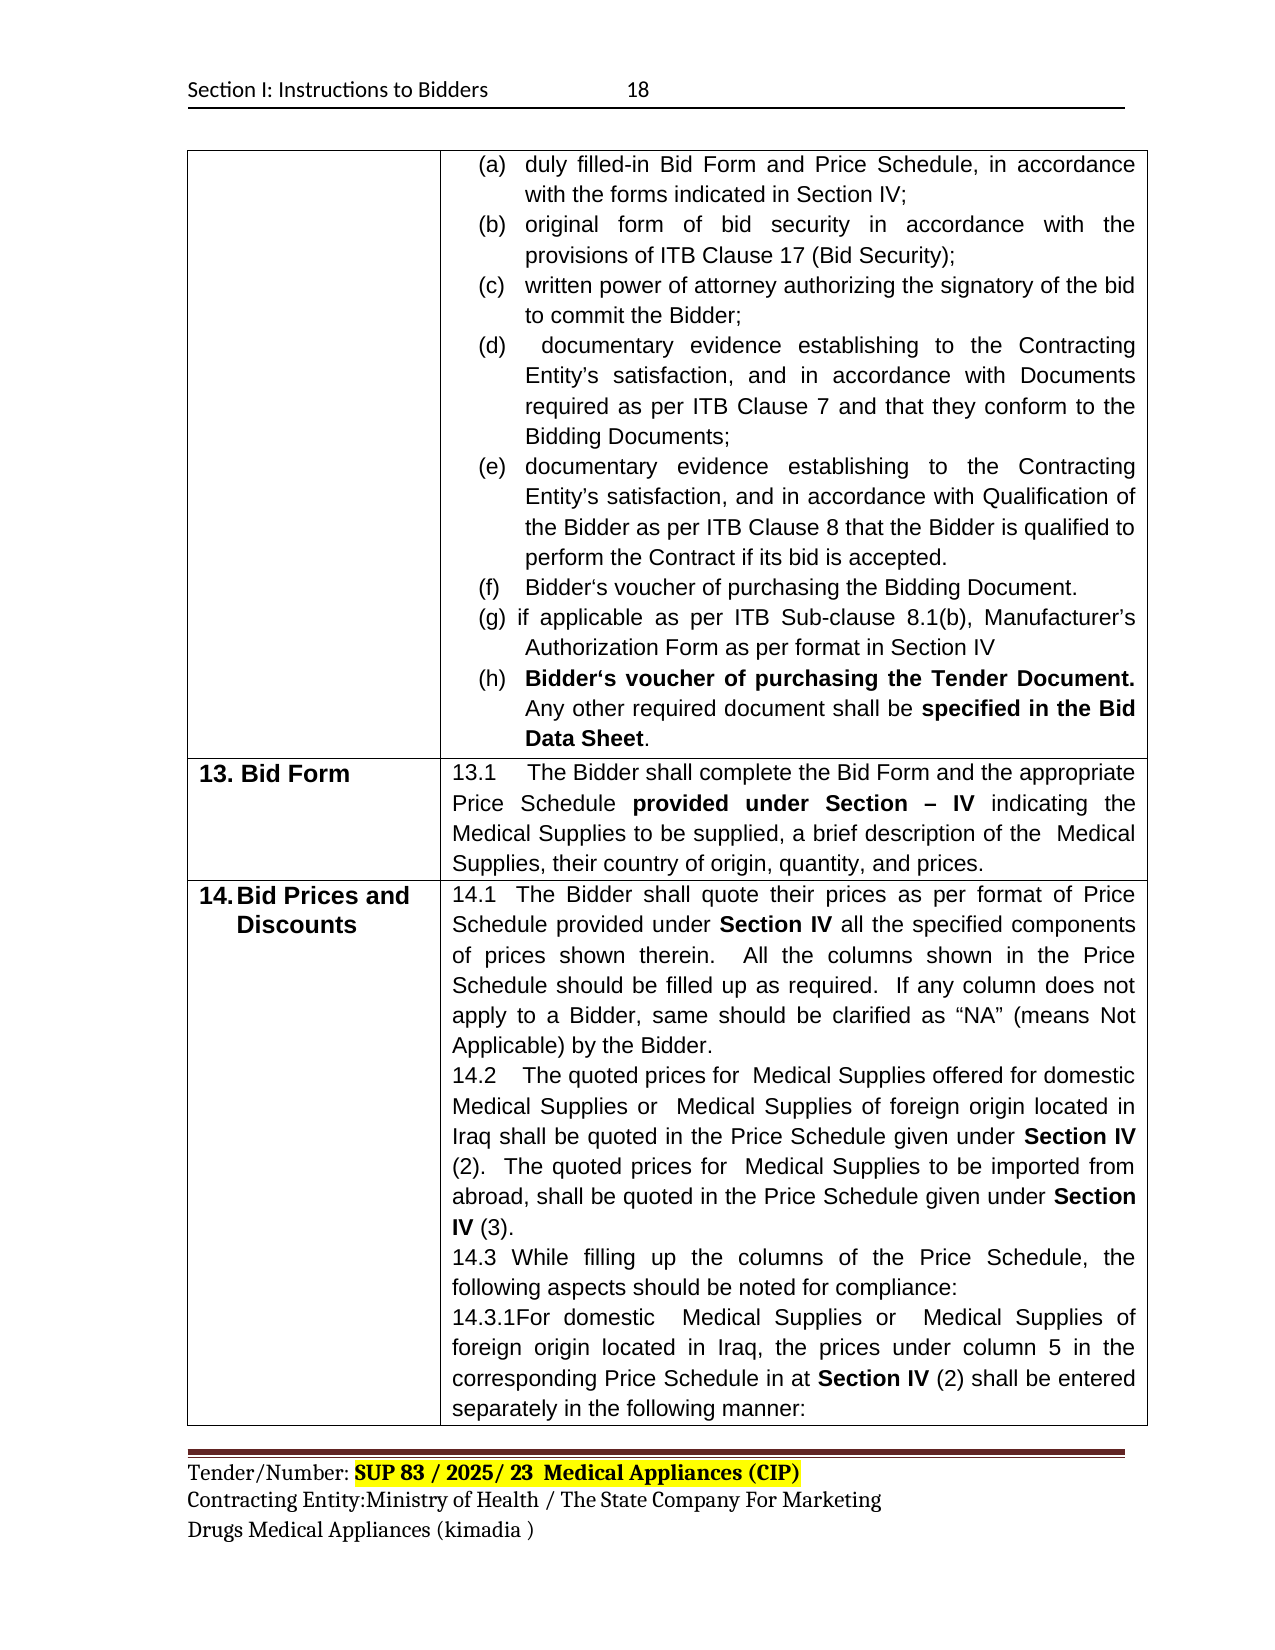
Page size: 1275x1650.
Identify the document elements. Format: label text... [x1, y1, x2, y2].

table_cell [188, 151, 440, 758]
table_cell 13.1 The Bidder shall complete the Bid Form and the appropriate Price Schedule provided under Section – IV indicating the Medical Supplies to be supplied, a brief description of the Medical Supplies, their country of origin, quantity, and prices. [441, 759, 1147, 880]
table_cell 13. Bid Form [188, 759, 440, 880]
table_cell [188, 881, 440, 1425]
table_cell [441, 881, 1147, 1425]
table_cell (a) duly filled-in Bid Form and Price Schedule, in accordance with the forms indicated in Section IV; (b) original form of bid security in accordance with the provisions of ITB Clause 17 (Bid Security); (c) written power of attorney authorizing the signatory of the bid to commit the Bidder; (d) documentary evidence establishing to the Contracting Entity’s satisfaction, and in accordance with Documents required as per ITB Clause 7 and that they conform to the Bidding Documents; (e) documentary evidence establishing to the Contracting Entity’s satisfaction, and in accordance with Qualification of the Bidder as per ITB Clause 8 that the Bidder is qualified to perform the Contract if its bid is accepted. (f) Bidder‘s voucher of purchasing the Bidding Document. (g) if applicable as per ITB Sub-clause 8.1(b), Manufacturer’s Authorization Form as per format in Section IV (h) Bidder‘s voucher of purchasing the Tender Document. Any other required document shall be specified in the Bid Data Sheet. [441, 151, 1147, 758]
